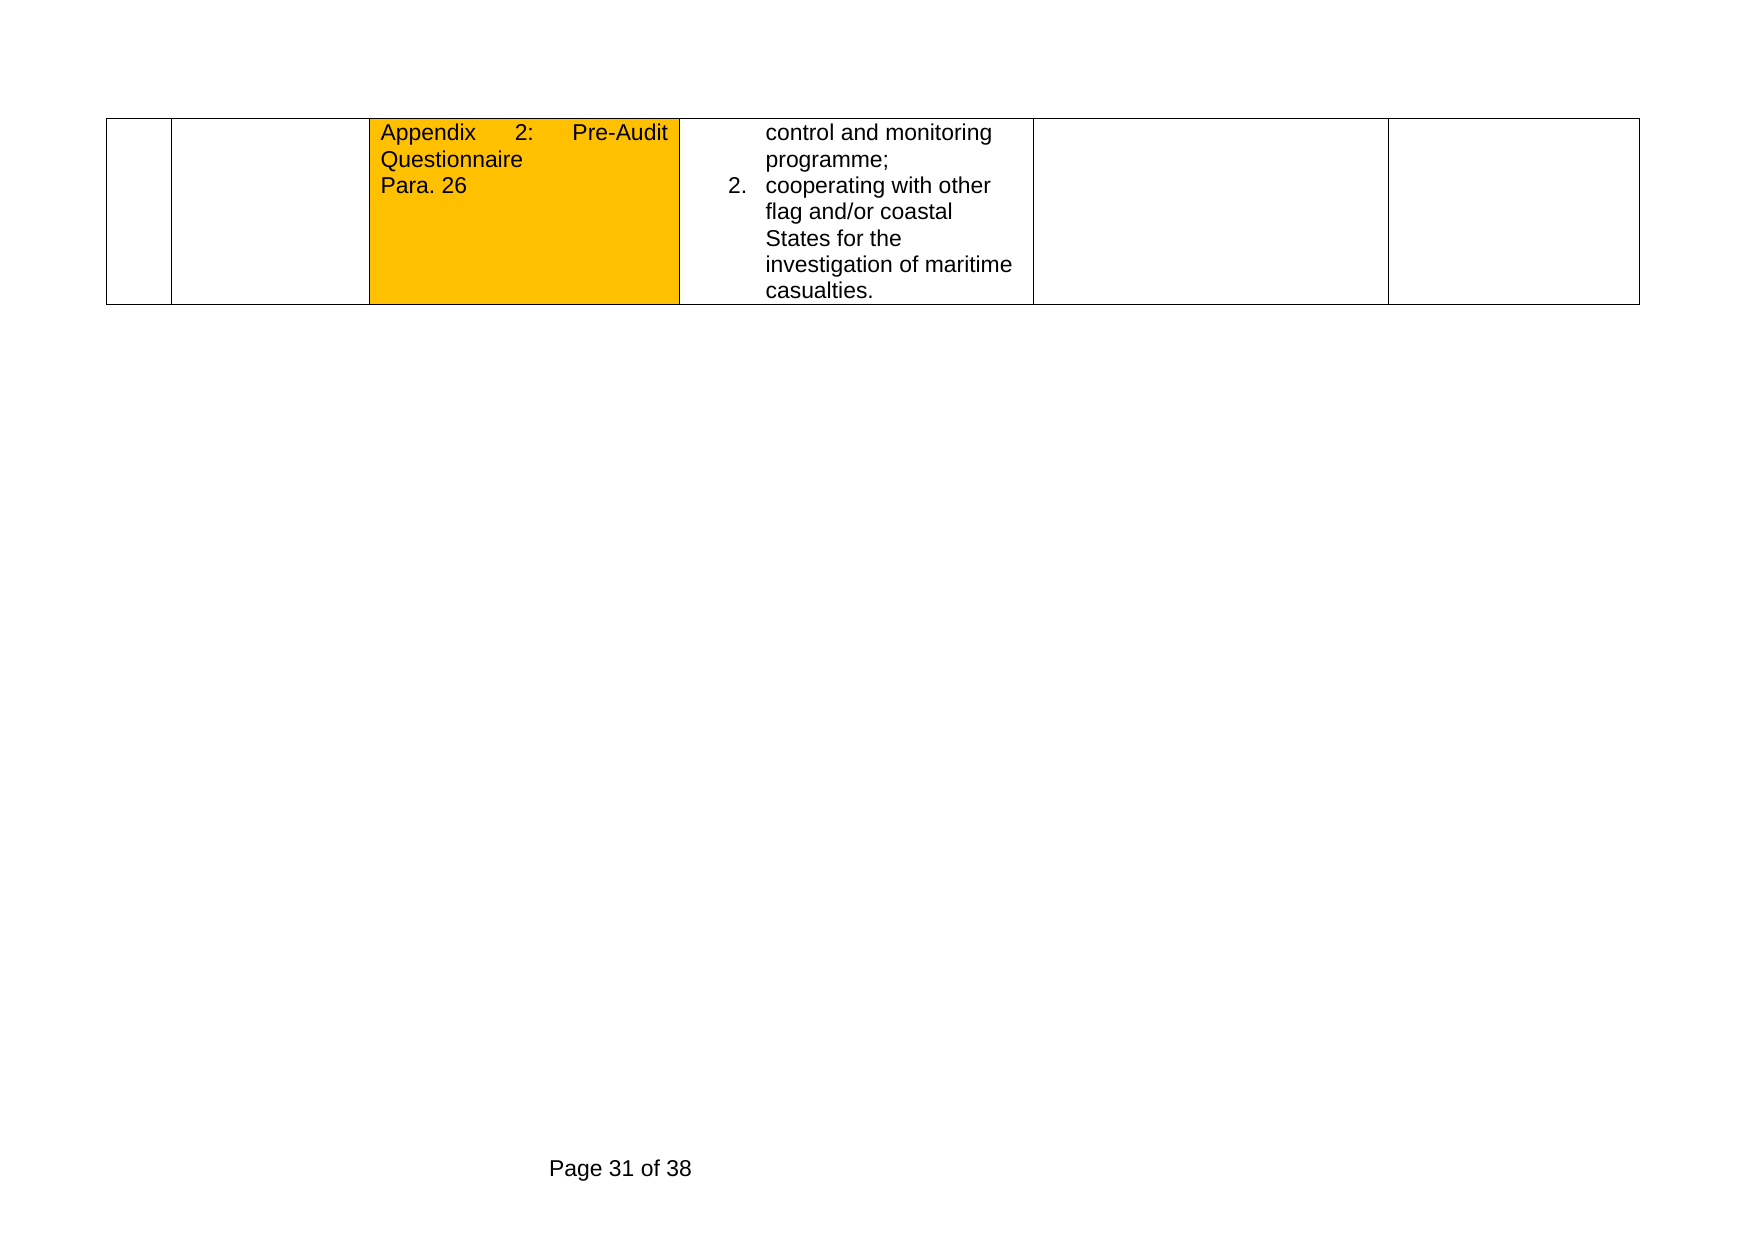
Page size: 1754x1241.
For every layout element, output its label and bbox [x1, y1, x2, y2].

table_cell [680, 119, 1033, 304]
table_cell [370, 119, 679, 304]
